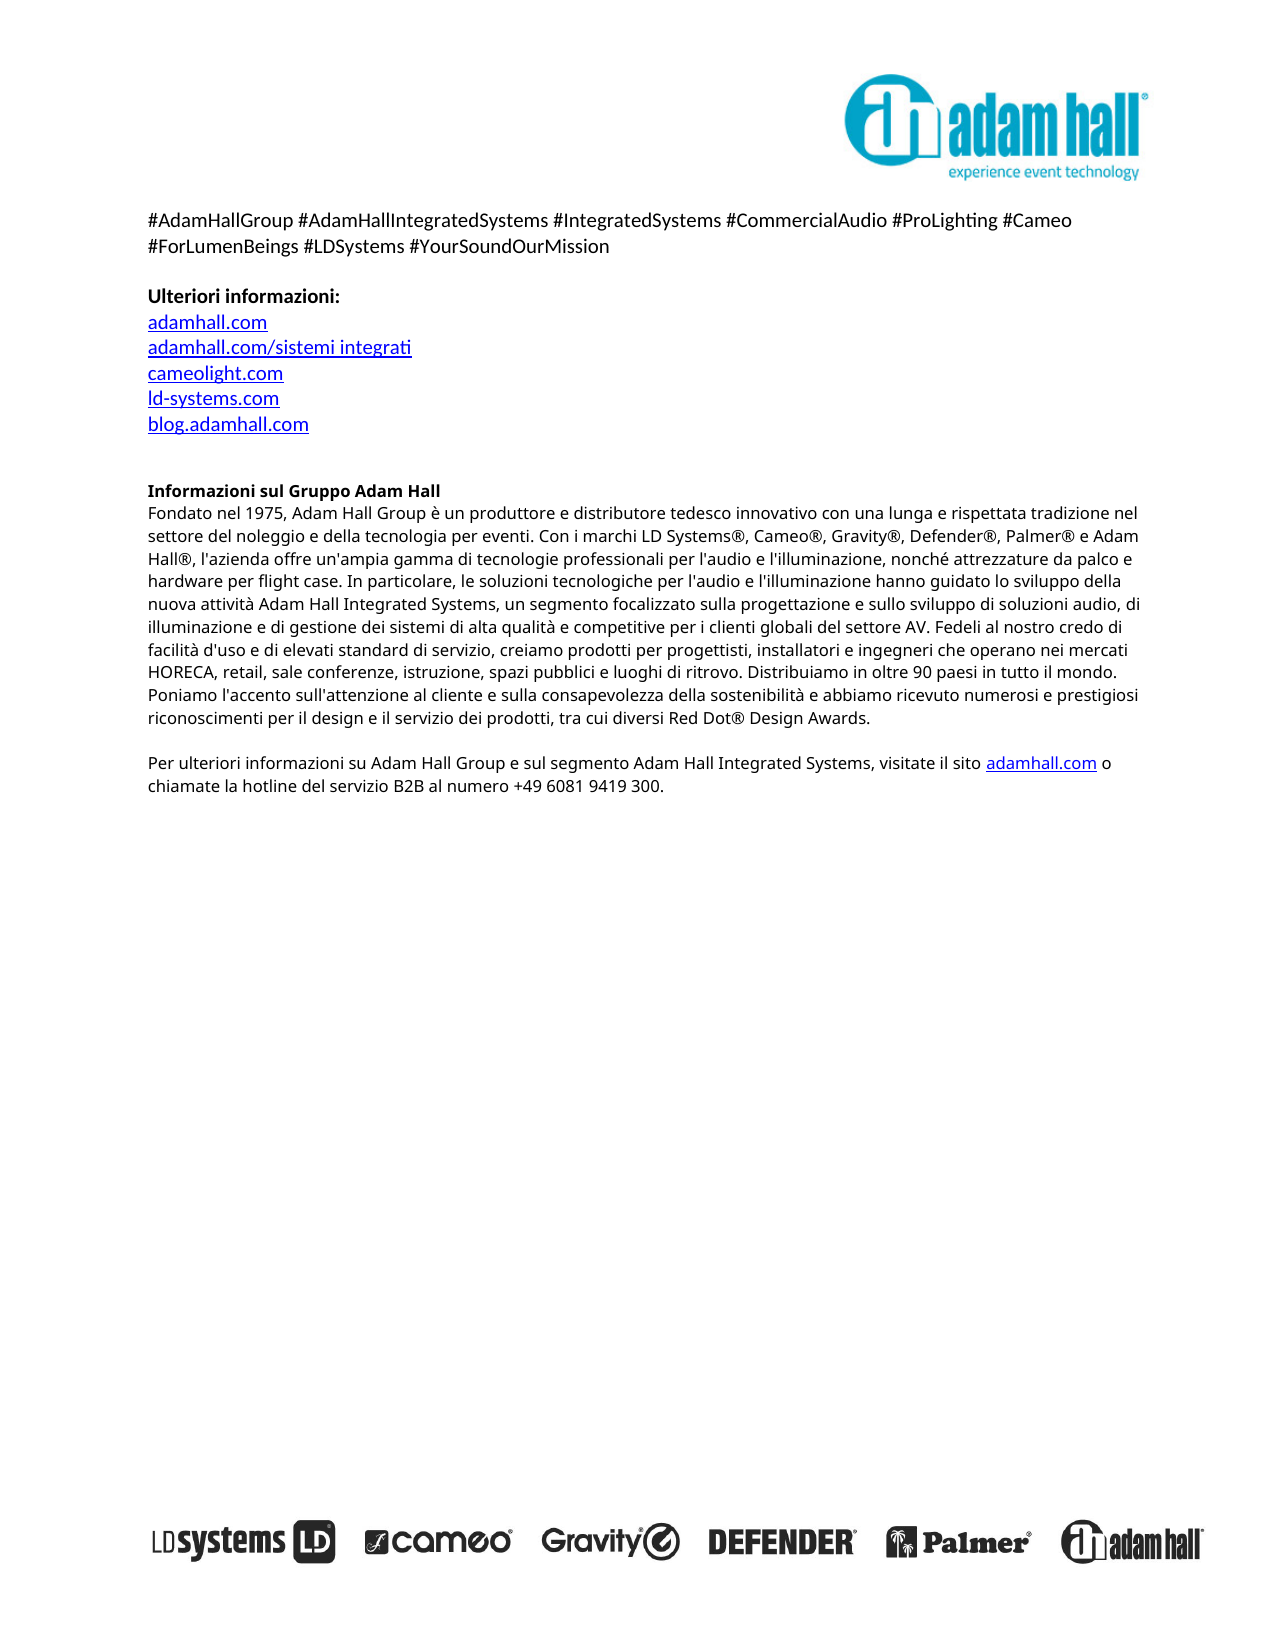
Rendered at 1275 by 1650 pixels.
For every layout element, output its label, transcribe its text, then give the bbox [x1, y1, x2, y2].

text ld-systems.com blog.adamhall.com [148, 385, 1158, 436]
picture [147, 1507, 1207, 1576]
text adamhall.com [148, 309, 1158, 334]
text Fondato nel 1975, Adam Hall Group è un produttore e distributore tedesco innovativo con una lunga e rispettata tradizione nel settore del noleggio e della tecnologia per eventi. Con i marchi LD Systems®, Cameo®, Gravity®, Defender®, Palmer® e Adam Hall®, l'azienda offre un'ampia gamma di tecnologie professionali per l'audio e l'illuminazione, nonché attrezzature da palco e hardware per flight case. In particolare, le soluzioni tecnologiche per l'audio e l'illuminazione hanno guidato lo sviluppo della nuova attività Adam Hall Integrated Systems, un segmento focalizzato sulla progettazione e sullo sviluppo di soluzioni audio, di illuminazione e di gestione dei sistemi di alta qualità e competitive per i clienti globali del settore AV. Fedeli al nostro credo di facilità d'uso e di elevati standard di servizio, creiamo prodotti per progettisti, installatori e ingegneri che operano nei mercati HORECA, retail, sale conferenze, istruzione, spazi pubblici e luoghi di ritrovo. Distribuiamo in oltre 90 paesi in tutto il mondo. Poniamo l'accento sull'attenzione al cliente e sulla consapevolezza della sostenibilità e abbiamo ricevuto numerosi e prestigiosi riconoscimenti per il design e il servizio dei prodotti, tra cui diversi Red Dot® Design Awards. [148, 502, 1158, 729]
text Ulteriori informazioni: [148, 284, 1158, 309]
text Informazioni sul Gruppo Adam Hall [148, 479, 1158, 502]
text #AdamHallGroup #AdamHallIntegratedSystems #IntegratedSystems #CommercialAudio #ProLighting #Cameo #ForLumenBeings #LDSystems #YourSoundOurMission [148, 207, 1158, 258]
text Per ulteriori informazioni su Adam Hall Group e sul segmento Adam Hall Integrated Systems, visitate il sito adamhall.com o chiamate la hotline del servizio B2B al numero +49 6081 9419 300. [148, 752, 1158, 797]
text adamhall.com/sistemi integrati [148, 334, 1158, 360]
text cameolight.com [148, 360, 1158, 385]
picture [835, 73, 1158, 182]
